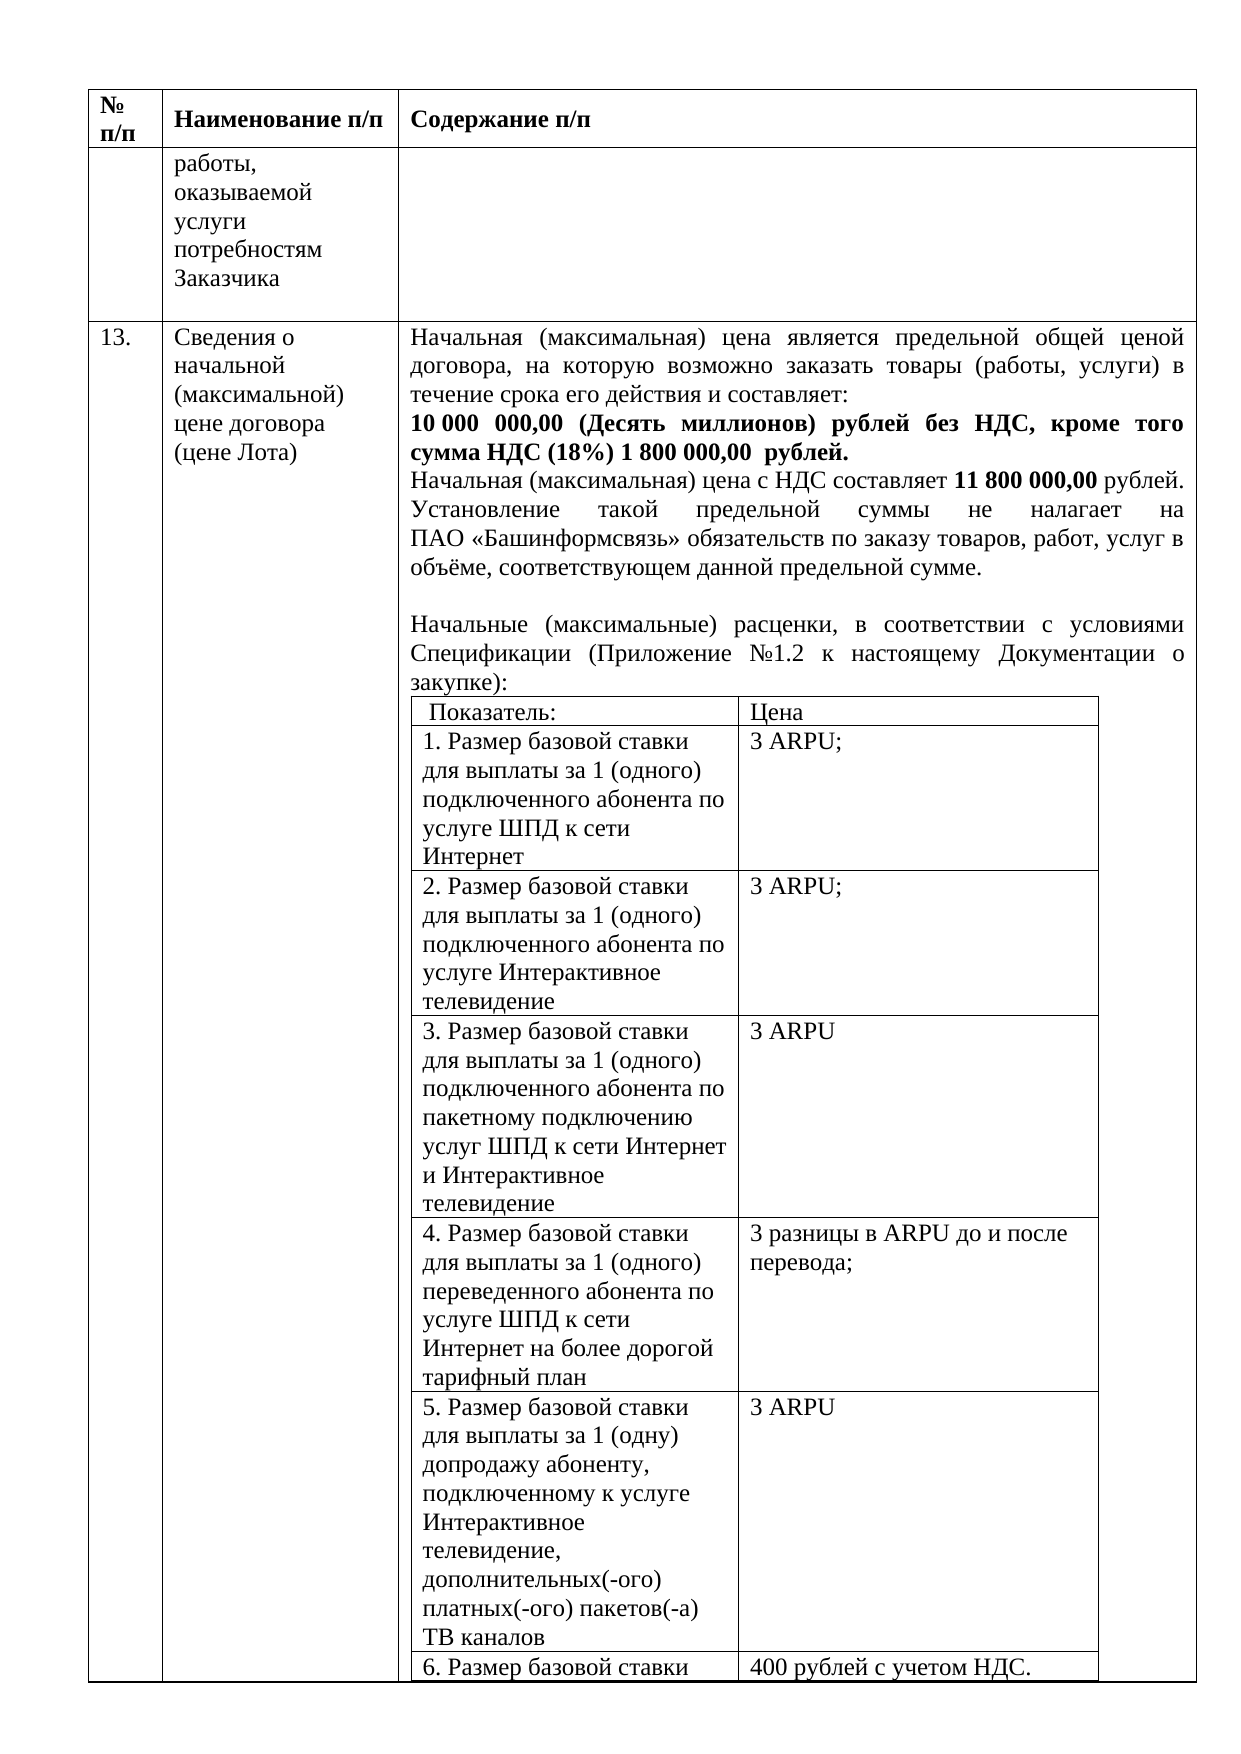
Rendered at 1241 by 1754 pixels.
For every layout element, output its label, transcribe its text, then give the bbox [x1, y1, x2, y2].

table_header № п/п [89, 90, 162, 147]
table_cell [89, 148, 162, 321]
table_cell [399, 148, 1196, 321]
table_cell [399, 322, 1196, 1681]
table_header Наименование п/п [163, 90, 398, 147]
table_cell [163, 148, 398, 321]
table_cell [163, 322, 398, 1681]
table_cell [89, 322, 162, 1681]
table_header Содержание п/п [399, 90, 1196, 147]
